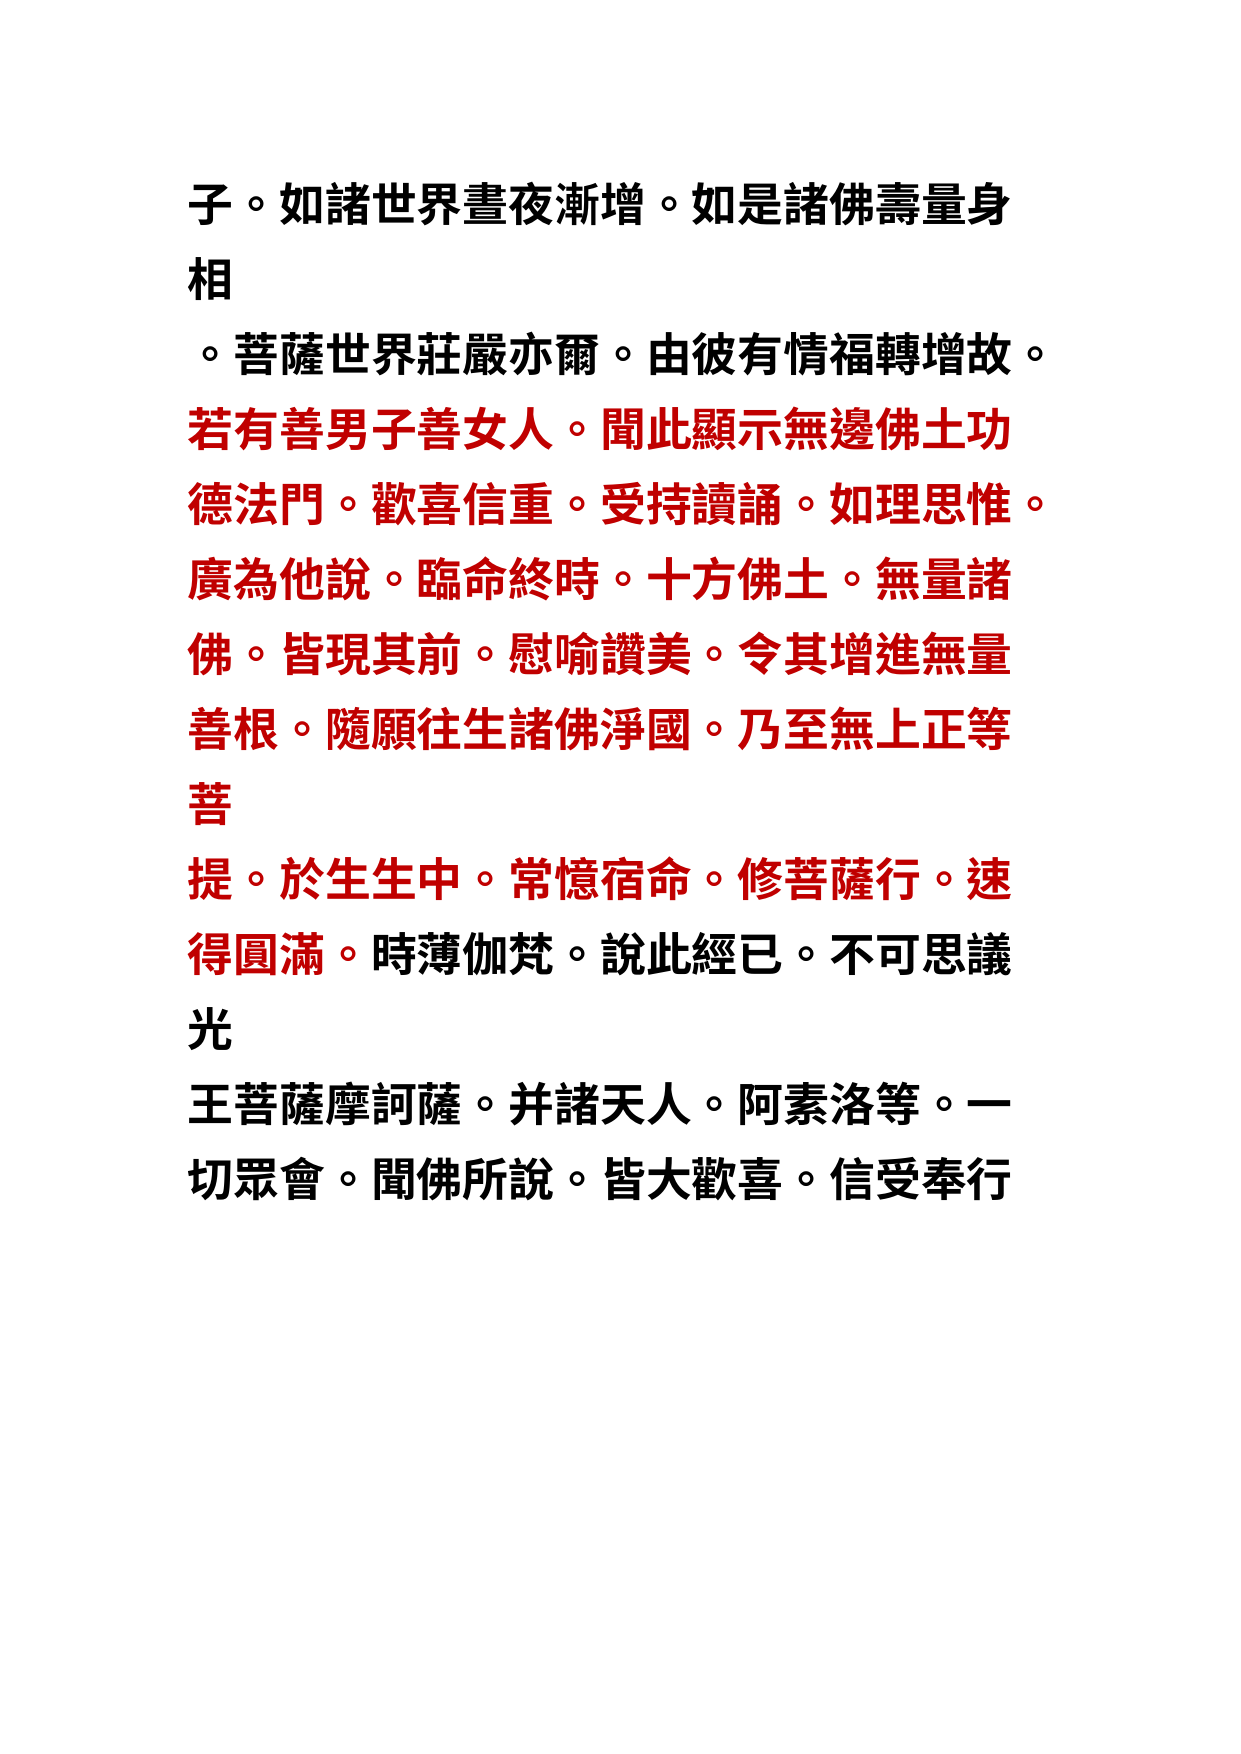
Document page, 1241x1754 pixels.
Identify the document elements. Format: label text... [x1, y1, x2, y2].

text 佛。皆現其前。慰喻讚美。令其增進無量善根。隨願往生諸佛淨國。乃至無上正等菩 [187, 614, 1053, 839]
text 王菩薩摩訶薩。并諸天人。阿素洛等。一切眾會。聞佛所說。皆大歡喜。信受奉行 [187, 1064, 1053, 1214]
text 提。於生生中。常憶宿命。修菩薩行。速得圓滿。時薄伽梵。說此經已。不可思議光 [187, 839, 1053, 1064]
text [187, 164, 1053, 314]
text 德法門。歡喜信重。受持讀誦。如理思惟。廣為他說。臨命終時。十方佛土。無量諸 [187, 464, 1053, 614]
text 。菩薩世界莊嚴亦爾。由彼有情福轉增故。若有善男子善女人。聞此顯示無邊佛土功 [187, 314, 1053, 464]
